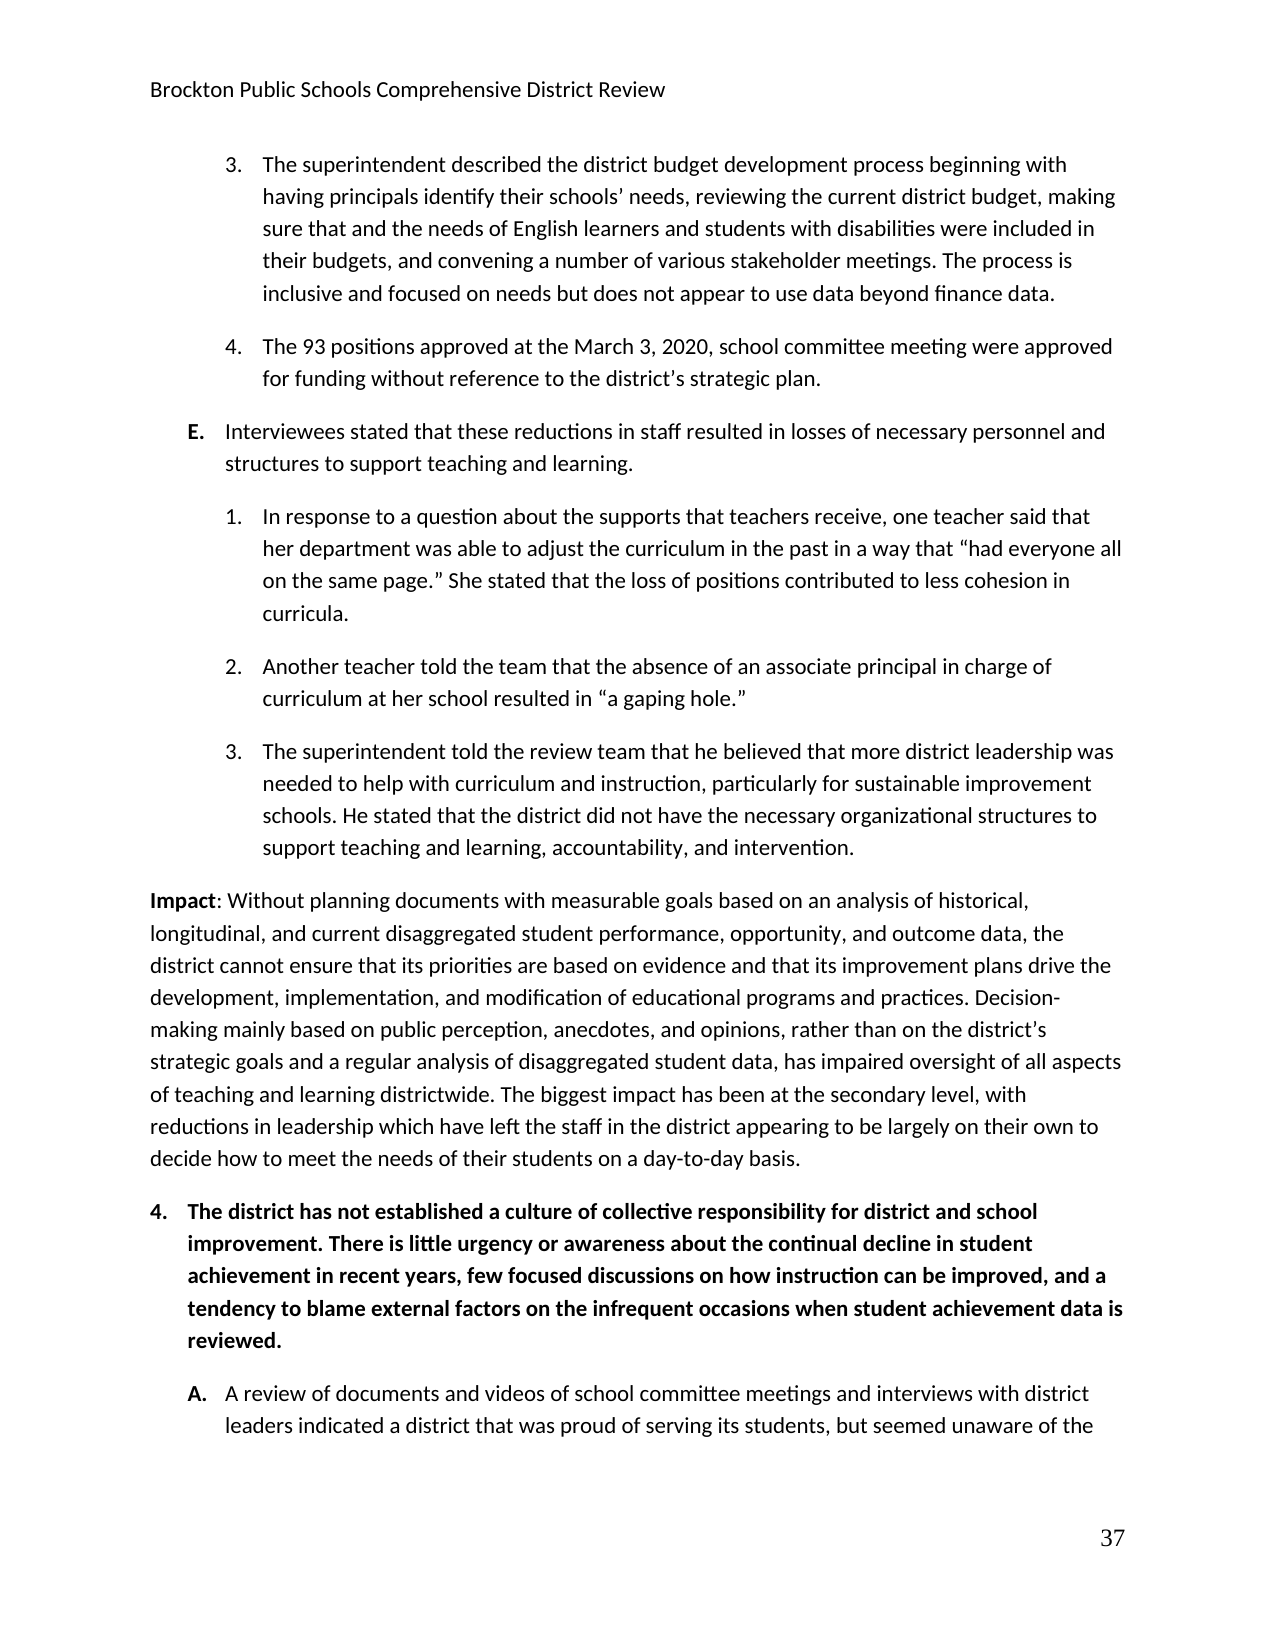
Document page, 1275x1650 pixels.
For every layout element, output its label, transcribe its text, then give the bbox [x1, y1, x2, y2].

text Impact: Without planning documents with measurable goals based on an analysis of historical, longitudinal, and current disaggregated student performance, opportunity, and outcome data, the district cannot ensure that its priorities are based on evidence and that its improvement plans drive the development, implementation, and modification of educational programs and practices. Decision-making mainly based on public perception, anecdotes, and opinions, rather than on the district’s strategic goals and a regular analysis of disaggregated student data, has impaired oversight of all aspects of teaching and learning districtwide. The biggest impact has been at the secondary level, with reductions in leadership which have left the staff in the district appearing to be largely on their own to decide how to meet the needs of their students on a day-to-day basis. [150, 887, 1125, 1172]
list 3. The superintendent told the review team that he believed that more district leadership was needed to help with curriculum and instruction, particularly for sustainable improvement schools. He stated that the district did not have the necessary organizational structures to support teaching and learning, accountability, and intervention. [225, 737, 1125, 862]
list E. Interviewees stated that these reductions in staff resulted in losses of necessary personnel and structures to support teaching and learning. [187, 417, 1125, 477]
list 2. Another teacher told the team that the absence of an associate principal in charge of curriculum at her school resulted in “a gaping hole.” [225, 652, 1125, 712]
list 3. The superintendent described the district budget development process beginning with having principals identify their schools’ needs, reviewing the current district budget, making sure that and the needs of English learners and students with disabilities were included in their budgets, and convening a number of various stakeholder meetings. The process is inclusive and focused on needs but does not appear to use data beyond finance data. [225, 150, 1125, 307]
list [187, 1379, 1125, 1439]
list 1. In response to a question about the supports that teachers receive, one teacher said that her department was able to adjust the curriculum in the past in a way that “had everyone all on the same page.” She stated that the loss of positions contributed to less cohesion in curricula. [225, 502, 1125, 627]
list 4. The 93 positions approved at the March 3, 2020, school committee meeting were approved for funding without reference to the district’s strategic plan. [225, 332, 1125, 392]
text 4. The district has not established a culture of collective responsibility for district and school improvement. There is little urgency or awareness about the continual decline in student achievement in recent years, few focused discussions on how instruction can be improved, and a tendency to blame external factors on the infrequent occasions when student achievement data is reviewed. [150, 1197, 1125, 1354]
